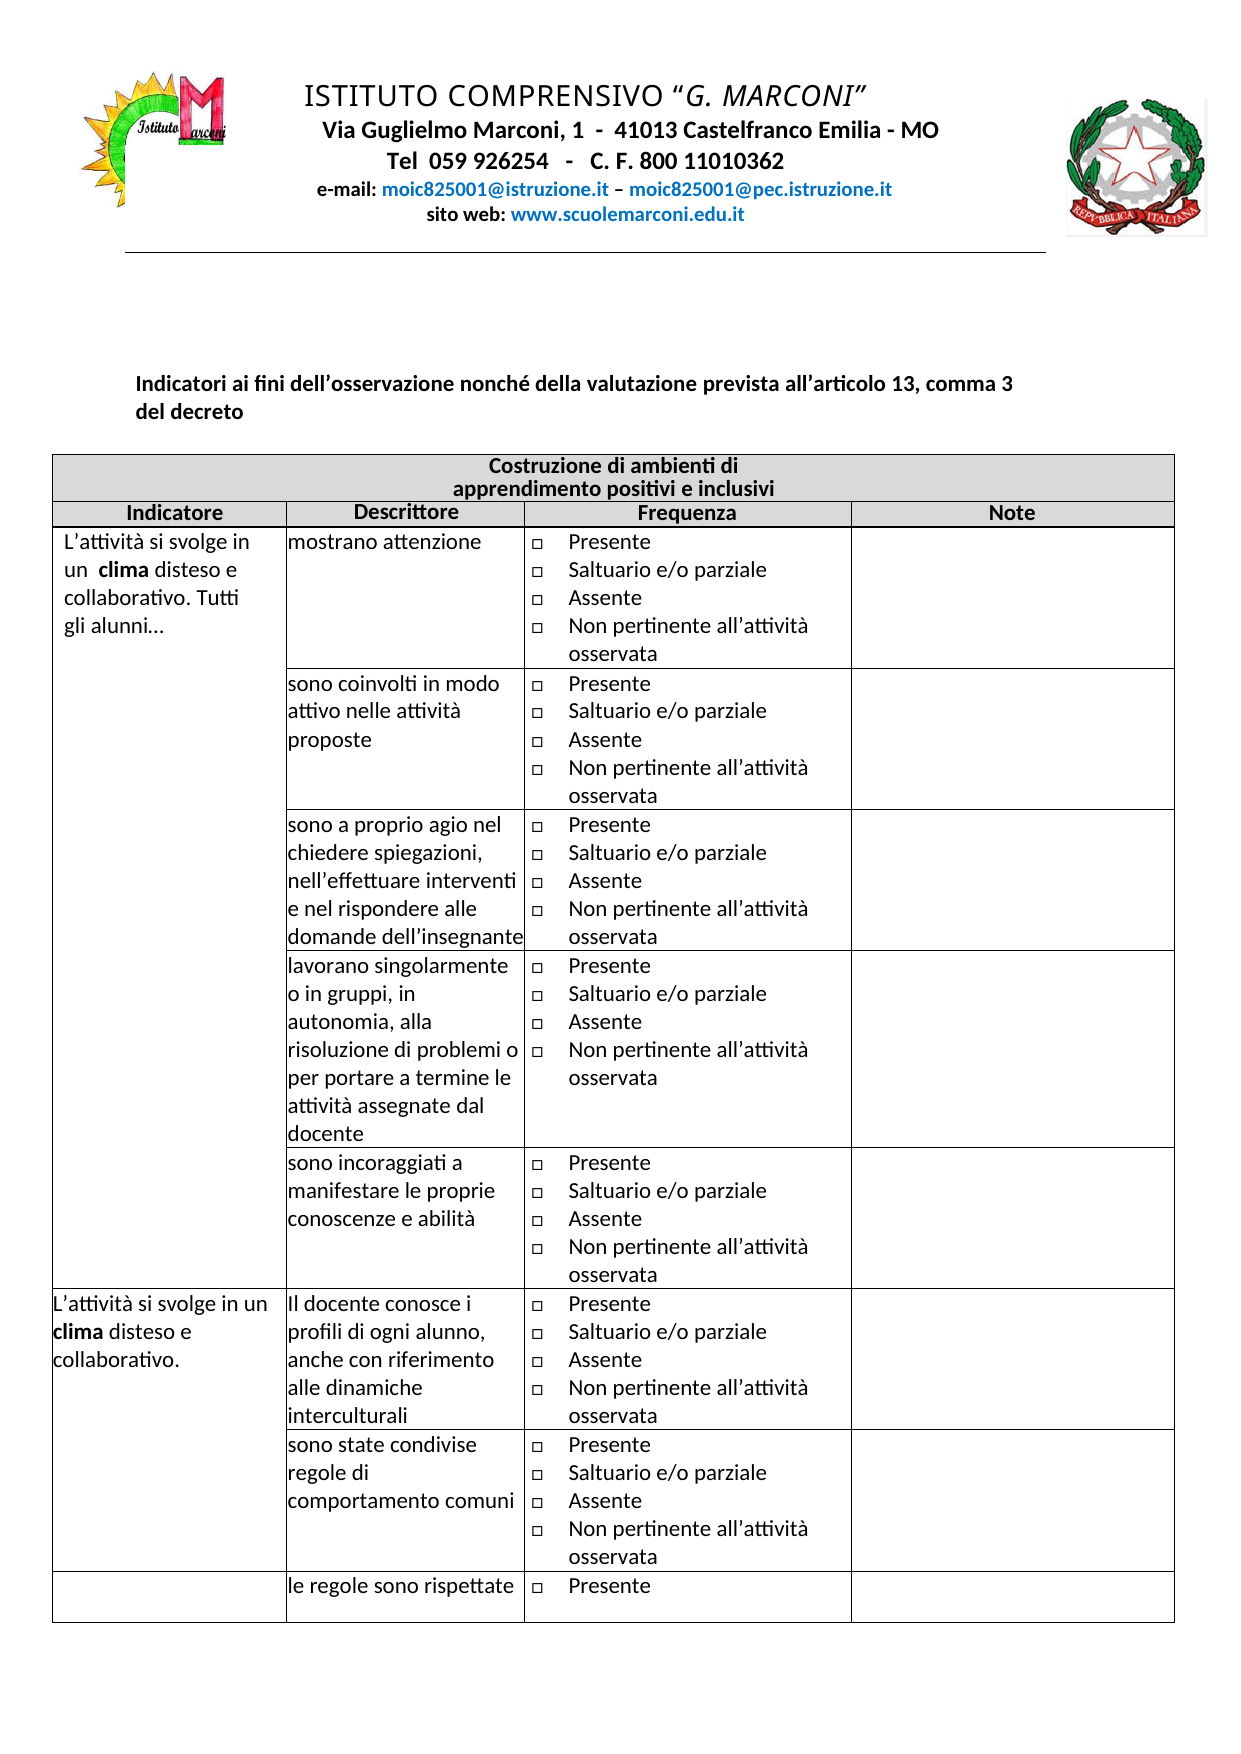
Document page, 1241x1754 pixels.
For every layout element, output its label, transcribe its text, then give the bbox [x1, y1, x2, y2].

table_cell Presente Saltuario e/o parziale Assente Non pertinente all’attività osservata [525, 528, 851, 668]
table_cell [852, 1148, 1174, 1288]
table_cell mostrano attenzione [287, 528, 524, 668]
table_cell Descrittore [287, 502, 524, 526]
table_cell Presente Saltuario e/o parziale Assente Non pertinente all’attività osservata [525, 669, 851, 809]
table_cell Presente Saltuario e/o parziale Assente Non pertinente all’attività osservata [525, 810, 851, 950]
table_cell sono a proprio agio nel chiedere spiegazioni, nell’effettuare interventi e nel rispondere alle domande dell’insegnante [287, 810, 524, 950]
picture [1066, 99, 1208, 237]
text Indicatori ai fini dell’osservazione nonché della valutazione prevista all’articolo 13, comma 3 del decreto [135, 369, 1046, 425]
table_cell sono incoraggiati a manifestare le proprie conoscenze e abilità [287, 1148, 524, 1288]
table_cell le regole sono rispettate da tutti [287, 1572, 524, 1622]
table_cell [852, 528, 1174, 668]
table_cell [53, 1572, 286, 1622]
table_cell [852, 669, 1174, 809]
table_cell Presente Saltuario e/o parziale Assente Non pertinente all’attività osservata [525, 1148, 851, 1288]
table_cell [852, 810, 1174, 950]
table_header Costruzione di ambienti di apprendimento positivi e inclusivi [53, 455, 1174, 501]
table_cell [852, 1430, 1174, 1571]
table_cell [852, 951, 1174, 1147]
table_cell Presente Saltuario e/o parziale Assente Non pertinente all’attività osservata [525, 1430, 851, 1571]
table_cell lavorano singolarmente o in gruppi, in autonomia, alla risoluzione di problemi o per portare a termine le attività assegnate dal docente [287, 951, 524, 1147]
table_cell sono state condivise regole di comportamento comuni [287, 1430, 524, 1571]
table_cell [852, 1289, 1174, 1429]
table_cell Indicatore [53, 502, 286, 526]
table_cell Frequenza [525, 502, 851, 526]
table_cell Presente Saltuario e/o parziale Assente Non pertinente all’attività osservata [525, 951, 851, 1147]
table_cell [852, 1572, 1174, 1622]
table_cell L’attività si svolge in un clima disteso e collaborativo. [53, 1289, 286, 1571]
table_cell Presente Saltuario e/o parziale Assente Non pertinente all’attività osservata [525, 1289, 851, 1429]
table_cell sono coinvolti in modo attivo nelle attività proposte [287, 669, 524, 809]
table_cell Il docente conosce i profili di ogni alunno, anche con riferimento alle dinamiche interculturali [287, 1289, 524, 1429]
picture [78, 71, 226, 223]
table_cell Note [852, 502, 1174, 526]
table_cell L’attività si svolge in un clima disteso e collaborativo. Tutti gli alunni… [53, 528, 286, 1288]
table_cell Presente Saltuario e/o parziale Assente Non pertinente all’attività osservata [525, 1572, 851, 1622]
